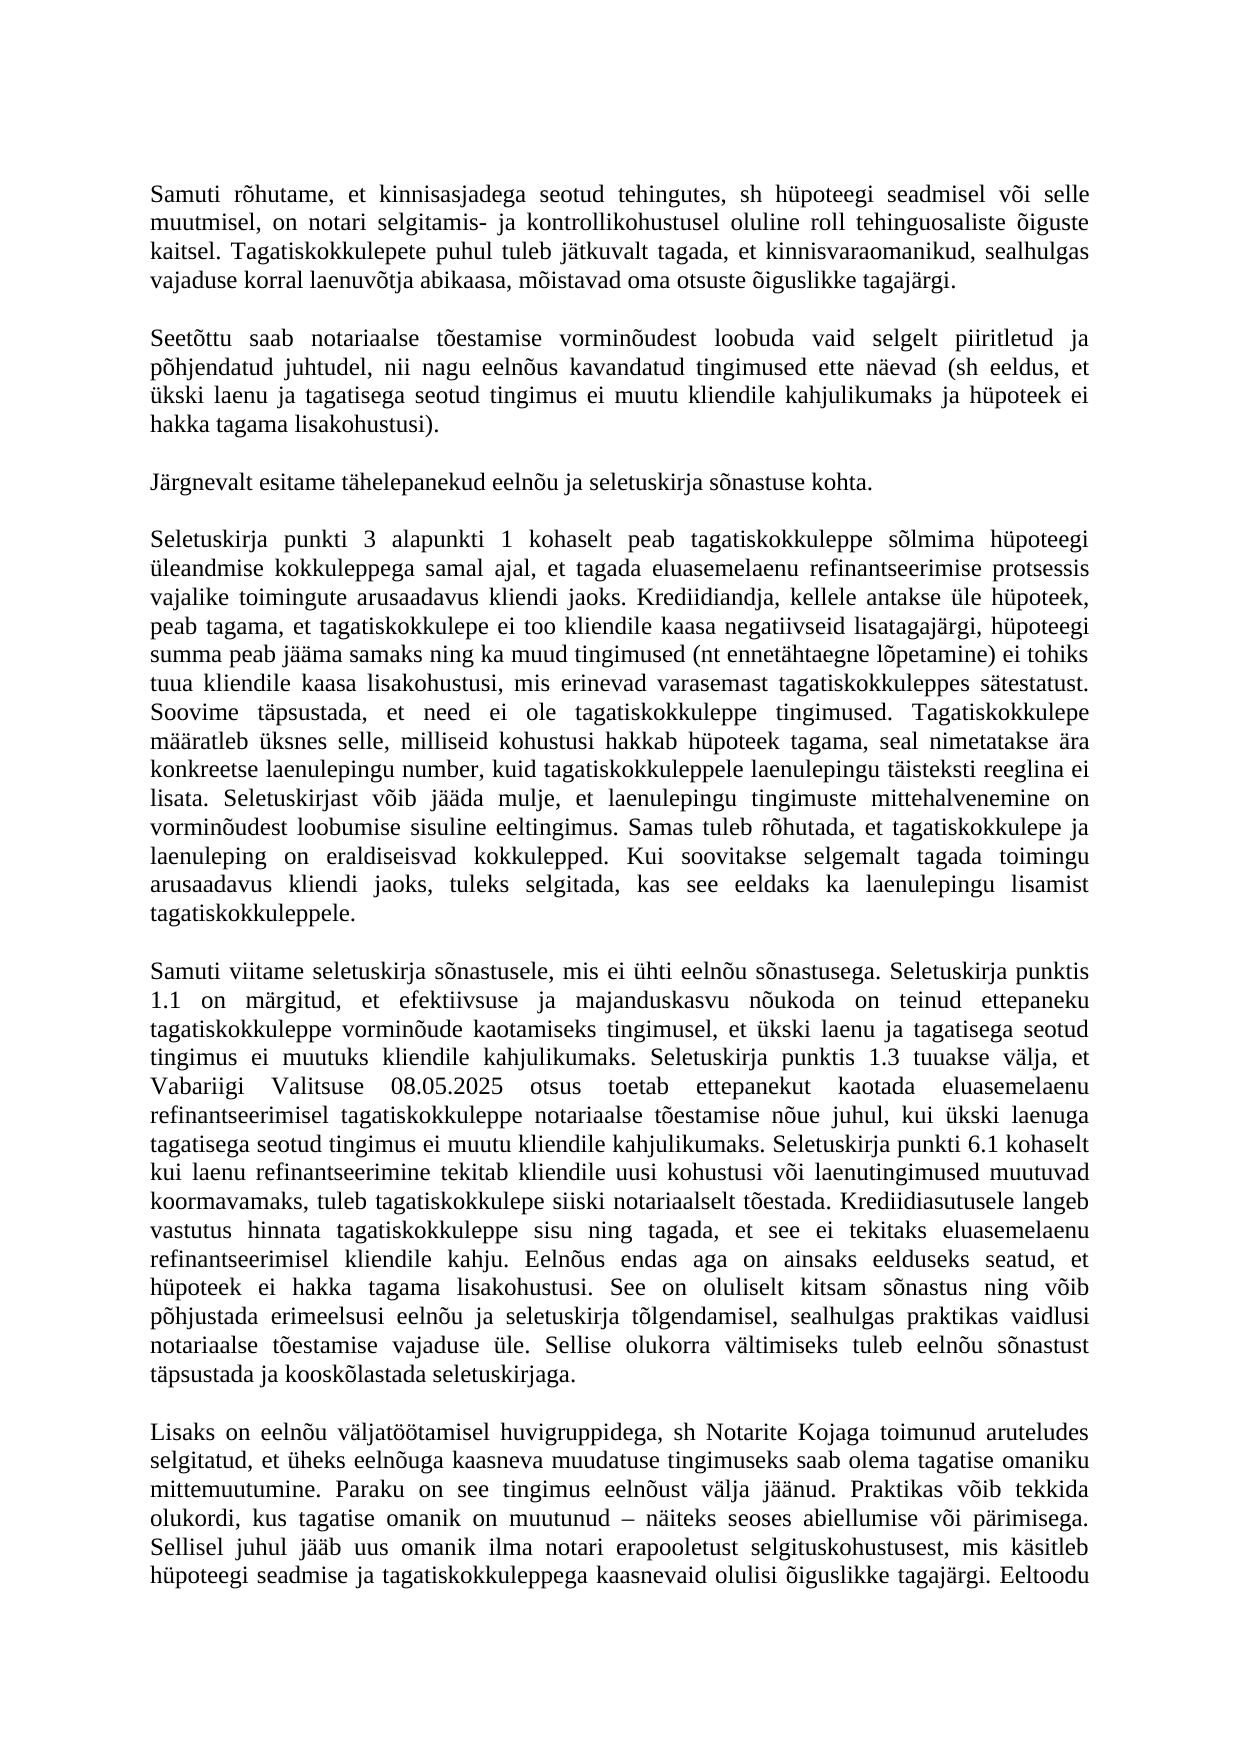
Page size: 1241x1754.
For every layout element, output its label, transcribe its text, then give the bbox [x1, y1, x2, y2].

text Seletuskirja punkti 3 alapunkti 1 kohaselt peab tagatiskokkuleppe sõlmima hüpoteegi üleandmise kokkuleppega samal ajal, et tagada eluasemelaenu refinantseerimise protsessis vajalike toimingute arusaadavus kliendi jaoks. Krediidiandja, kellele antakse üle hüpoteek, peab tagama, et tagatiskokkulepe ei too kliendile kaasa negatiivseid lisatagajärgi, hüpoteegi summa peab jääma samaks ning ka muud tingimused (nt ennetähtaegne lõpetamine) ei tohiks tuua kliendile kaasa lisakohustusi, mis erinevad varasemast tagatiskokkuleppes sätestatust. Soovime täpsustada, et need ei ole tagatiskokkuleppe tingimused. Tagatiskokkulepe määratleb üksnes selle, milliseid kohustusi hakkab hüpoteek tagama, seal nimetatakse ära konkreetse laenulepingu number, kuid tagatiskokkuleppele laenulepingu täisteksti reeglina ei lisata. Seletuskirjast võib jääda mulje, et laenulepingu tingimuste mittehalvenemine on vorminõudest loobumise sisuline eeltingimus. Samas tuleb rõhutada, et tagatiskokkulepe ja laenuleping on eraldiseisvad kokkulepped. Kui soovitakse selgemalt tagada toimingu arusaadavus kliendi jaoks, tuleks selgitada, kas see eeldaks ka laenulepingu lisamist tagatiskokkuleppele. [150, 524, 1090, 927]
text Samuti viitame seletuskirja sõnastusele, mis ei ühti eelnõu sõnastusega. Seletuskirja punktis 1.1 on märgitud, et efektiivsuse ja majanduskasvu nõukoda on teinud ettepaneku tagatiskokkuleppe vorminõude kaotamiseks tingimusel, et ükski laenu ja tagatisega seotud tingimus ei muutuks kliendile kahjulikumaks. Seletuskirja punktis 1.3 tuuakse välja, et Vabariigi Valitsuse 08.05.2025 otsus toetab ettepanekut kaotada eluasemelaenu refinantseerimisel tagatiskokkuleppe notariaalse tõestamise nõue juhul, kui ükski laenuga tagatisega seotud tingimus ei muutu kliendile kahjulikumaks. Seletuskirja punkti 6.1 kohaselt kui laenu refinantseerimine tekitab kliendile uusi kohustusi või laenutingimused muutuvad koormavamaks, tuleb tagatiskokkulepe siiski notariaalselt tõestada. Krediidiasutusele langeb vastutus hinnata tagatiskokkuleppe sisu ning tagada, et see ei tekitaks eluasemelaenu refinantseerimisel kliendile kahju. Eelnõus endas aga on ainsaks eelduseks seatud, et hüpoteek ei hakka tagama lisakohustusi. See on oluliselt kitsam sõnastus ning võib põhjustada erimeelsusi eelnõu ja seletuskirja tõlgendamisel, sealhulgas praktikas vaidlusi notariaalse tõestamise vajaduse üle. Sellise olukorra vältimiseks tuleb eelnõu sõnastust täpsustada ja kooskõlastada seletuskirjaga. [150, 956, 1090, 1387]
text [150, 1417, 1090, 1589]
text Samuti rõhutame, et kinnisasjadega seotud tehingutes, sh hüpoteegi seadmisel või selle muutmisel, on notari selgitamis- ja kontrollikohustusel oluline roll tehinguosaliste õiguste kaitsel. Tagatiskokkulepete puhul tuleb jätkuvalt tagada, et kinnisvaraomanikud, sealhulgas vajaduse korral laenuvõtja abikaasa, mõistavad oma otsuste õiguslikke tagajärgi. [150, 179, 1090, 294]
text Seetõttu saab notariaalse tõestamise vorminõudest loobuda vaid selgelt piiritletud ja põhjendatud juhtudel, nii nagu eelnõus kavandatud tingimused ette näevad (sh eeldus, et ükski laenu ja tagatisega seotud tingimus ei muutu kliendile kahjulikumaks ja hüpoteek ei hakka tagama lisakohustusi). [150, 323, 1090, 438]
text Järgnevalt esitame tähelepanekud eelnõu ja seletuskirja sõnastuse kohta. [150, 467, 1090, 496]
